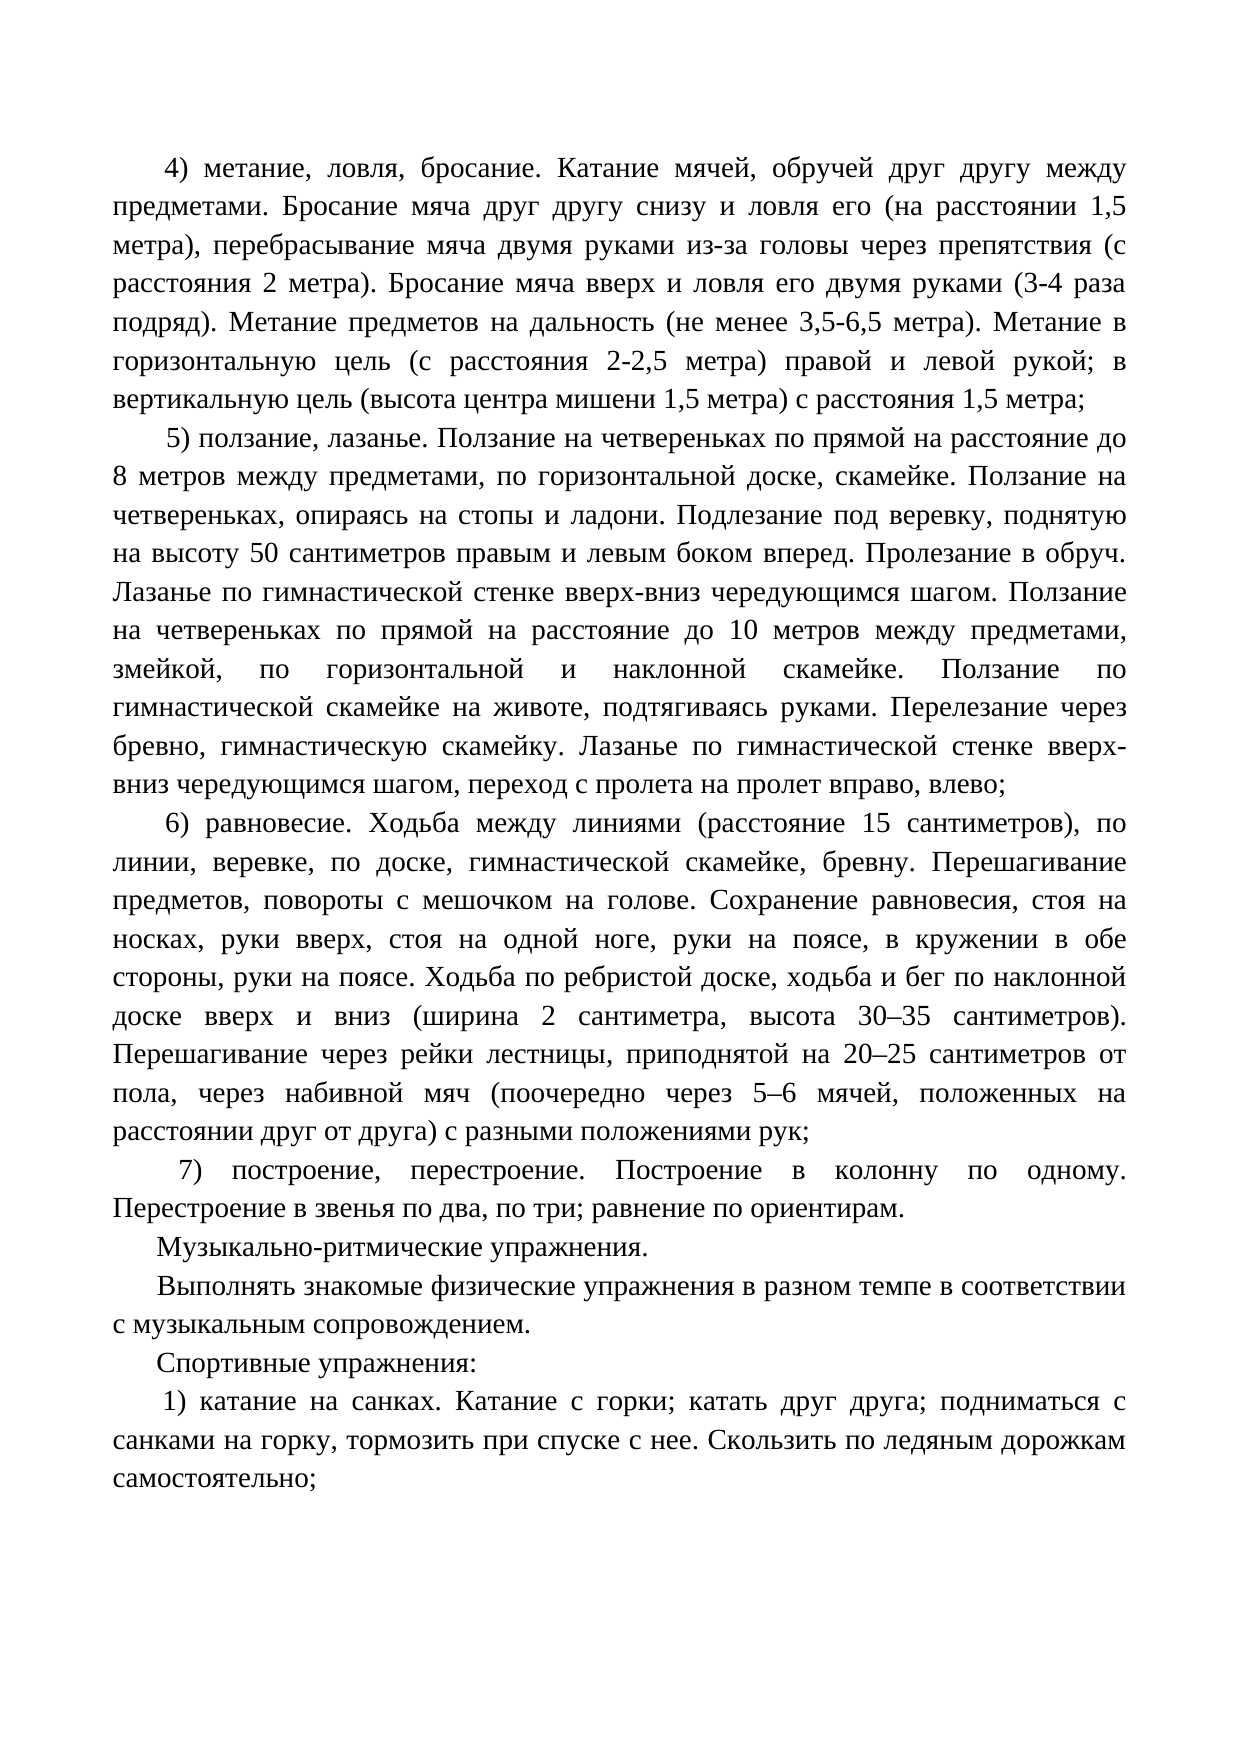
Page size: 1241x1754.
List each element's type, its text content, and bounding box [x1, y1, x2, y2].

text Музыкально-ритмические упражнения. [112, 1229, 1128, 1263]
text 5) ползание, лазанье. Ползание на четвереньках по прямой на расстояние до 8 метров между предметами, по горизонтальной доске, скамейке. Ползание на четвереньках, опираясь на стопы и ладони. Подлезание под веревку, поднятую на высоту 50 сантиметров правым и левым боком вперед. Пролезание в обруч. Лазанье по гимнастической стенке вверх-вниз чередующимся шагом. Ползание на четвереньках по прямой на расстояние до 10 метров между предметами, змейкой, по горизонтальной и наклонной скамейке. Ползание по гимнастической скамейке на животе, подтягиваясь руками. Перелезание через бревно, гимнастическую скамейку. Лазанье по гимнастической стенке вверх-вниз чередующимся шагом, переход с пролета на пролет вправо, влево; [112, 420, 1128, 800]
text Выполнять знакомые физические упражнения в разном темпе в соответствии с музыкальным сопровождением. [112, 1268, 1128, 1340]
text 1) катание на санках. Катание с горки; катать друг друга; подниматься с санками на горку, тормозить при спуске с нее. Скользить по ледяным дорожкам самостоятельно; [112, 1383, 1128, 1494]
text 7) построение, перестроение. Построение в колонну по одному. Перестроение в звенья по два, по три; равнение по ориентирам. [112, 1152, 1128, 1224]
text Спортивные упражнения: [112, 1345, 1128, 1378]
text 6) равновесие. Ходьба между линиями (расстояние 15 сантиметров), по линии, веревке, по доске, гимнастической скамейке, бревну. Перешагивание предметов, повороты с мешочком на голове. Сохранение равновесия, стоя на носках, руки вверх, стоя на одной ноге, руки на поясе, в кружении в обе стороны, руки на поясе. Ходьба по ребристой доске, ходьба и бег по наклонной доске вверх и вниз (ширина 2 сантиметра, высота 30–35 сантиметров). Перешагивание через рейки лестницы, приподнятой на 20–25 сантиметров от пола, через набивной мяч (поочередно через 5–6 мячей, положенных на расстоянии друг от друга) с разными положениями рук; [112, 805, 1128, 1147]
text 4) метание, ловля, бросание. Катание мячей, обручей друг другу между предметами. Бросание мяча друг другу снизу и ловля его (на расстоянии 1,5 метра), перебрасывание мяча двумя руками из-за головы через препятствия (с расстояния 2 метра). Бросание мяча вверх и ловля его двумя руками (3-4 раза подряд). Метание предметов на дальность (не менее 3,5-6,5 метра). Метание в горизонтальную цель (с расстояния 2-2,5 метра) правой и левой рукой; в вертикальную цель (высота центра мишени 1,5 метра) с расстояния 1,5 метра; [112, 150, 1128, 415]
